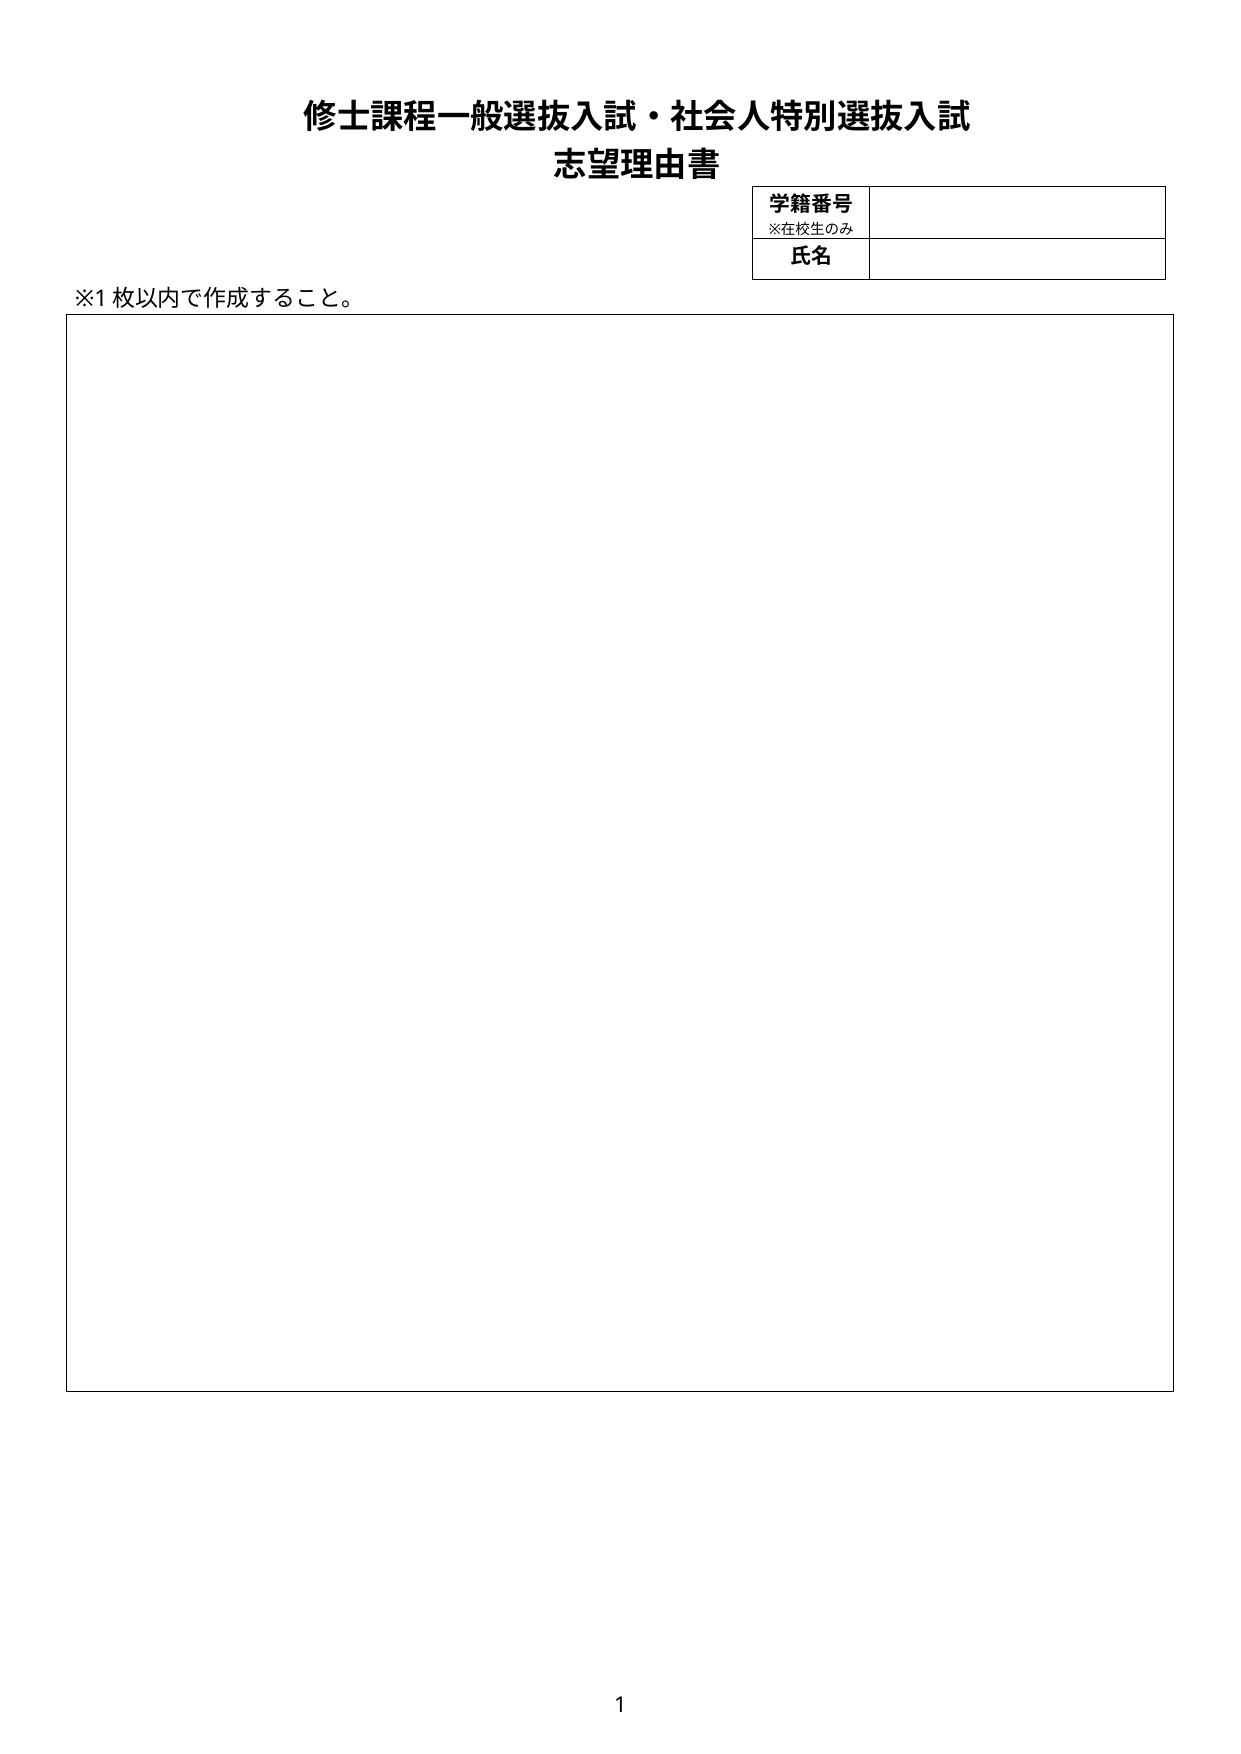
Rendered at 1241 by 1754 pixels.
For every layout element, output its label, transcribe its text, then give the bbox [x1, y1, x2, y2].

text 修士課程一般選抜入試・社会人特別選抜入試 [75, 89, 1165, 138]
table_header 学籍番号 ※在校生のみ [753, 187, 869, 238]
table_cell [870, 239, 1165, 279]
table_header [870, 187, 1165, 238]
text 志望理由書 [75, 138, 1165, 186]
text ※1枚以内で作成すること。 [75, 280, 1165, 313]
table_cell 氏名 [753, 239, 869, 279]
